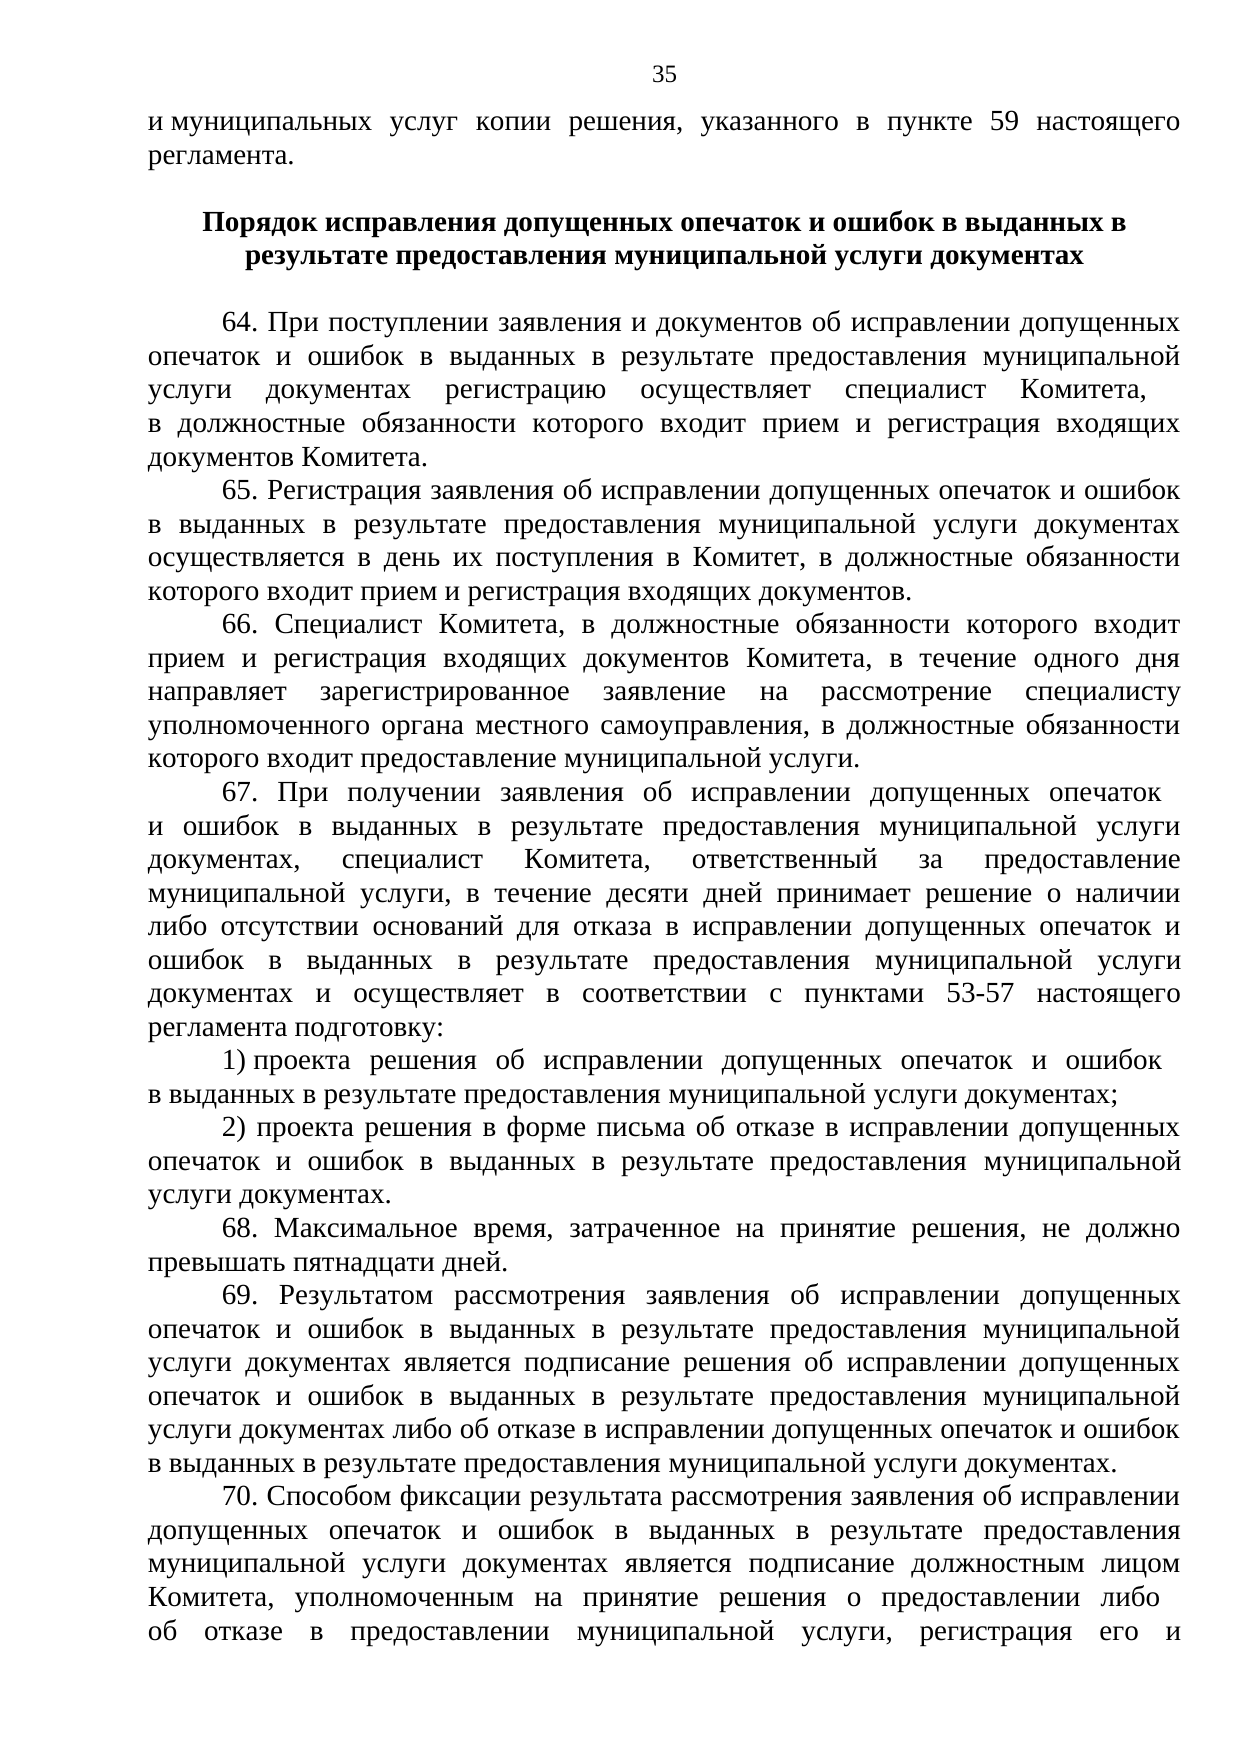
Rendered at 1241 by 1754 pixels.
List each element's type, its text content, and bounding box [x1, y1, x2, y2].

text Порядок исправления допущенных опечаток и ошибок в выданных в результате предоставления муниципальной услуги документах [148, 204, 1181, 271]
text 67. При получении заявления об исправлении допущенных опечаток и ошибок в выданных в результате предоставления муниципальной услуги документах, специалист Комитета, ответственный за предоставление муниципальной услуги, в течение десяти дней принимает решение о наличии либо отсутствии оснований для отказа в исправлении допущенных опечаток и ошибок в выданных в результате предоставления муниципальной услуги документах и осуществляет в соответствии с пунктами 53-57 настоящего регламента подготовку: [148, 774, 1181, 1042]
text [148, 103, 1181, 170]
text 68. Максимальное время, затраченное на принятие решения, не должно превышать пятнадцати дней. [148, 1210, 1181, 1277]
text 2) проекта решения в форме письма об отказе в исправлении допущенных опечаток и ошибок в выданных в результате предоставления муниципальной услуги документах. [148, 1109, 1181, 1210]
text 64. При поступлении заявления и документов об исправлении допущенных опечаток и ошибок в выданных в результате предоставления муниципальной услуги документах регистрацию осуществляет специалист Комитета, в должностные обязанности которого входит прием и регистрация входящих документов Комитета. [148, 304, 1181, 472]
text 69. Результатом рассмотрения заявления об исправлении допущенных опечаток и ошибок в выданных в результате предоставления муниципальной услуги документах является подписание решения об исправлении допущенных опечаток и ошибок в выданных в результате предоставления муниципальной услуги документах либо об отказе в исправлении допущенных опечаток и ошибок в выданных в результате предоставления муниципальной услуги документах. [148, 1277, 1181, 1478]
text 65. Регистрация заявления об исправлении допущенных опечаток и ошибок в выданных в результате предоставления муниципальной услуги документах осуществляется в день их поступления в Комитет, в должностные обязанности которого входит прием и регистрация входящих документов. [148, 472, 1181, 606]
text 1) проекта решения об исправлении допущенных опечаток и ошибок в выданных в результате предоставления муниципальной услуги документах; [148, 1042, 1181, 1109]
text 66. Специалист Комитета, в должностные обязанности которого входит прием и регистрация входящих документов Комитета, в течение одного дня направляет зарегистрированное заявление на рассмотрение специалисту уполномоченного органа местного самоуправления, в должностные обязанности которого входит предоставление муниципальной услуги. [148, 606, 1181, 774]
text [148, 1478, 1181, 1646]
